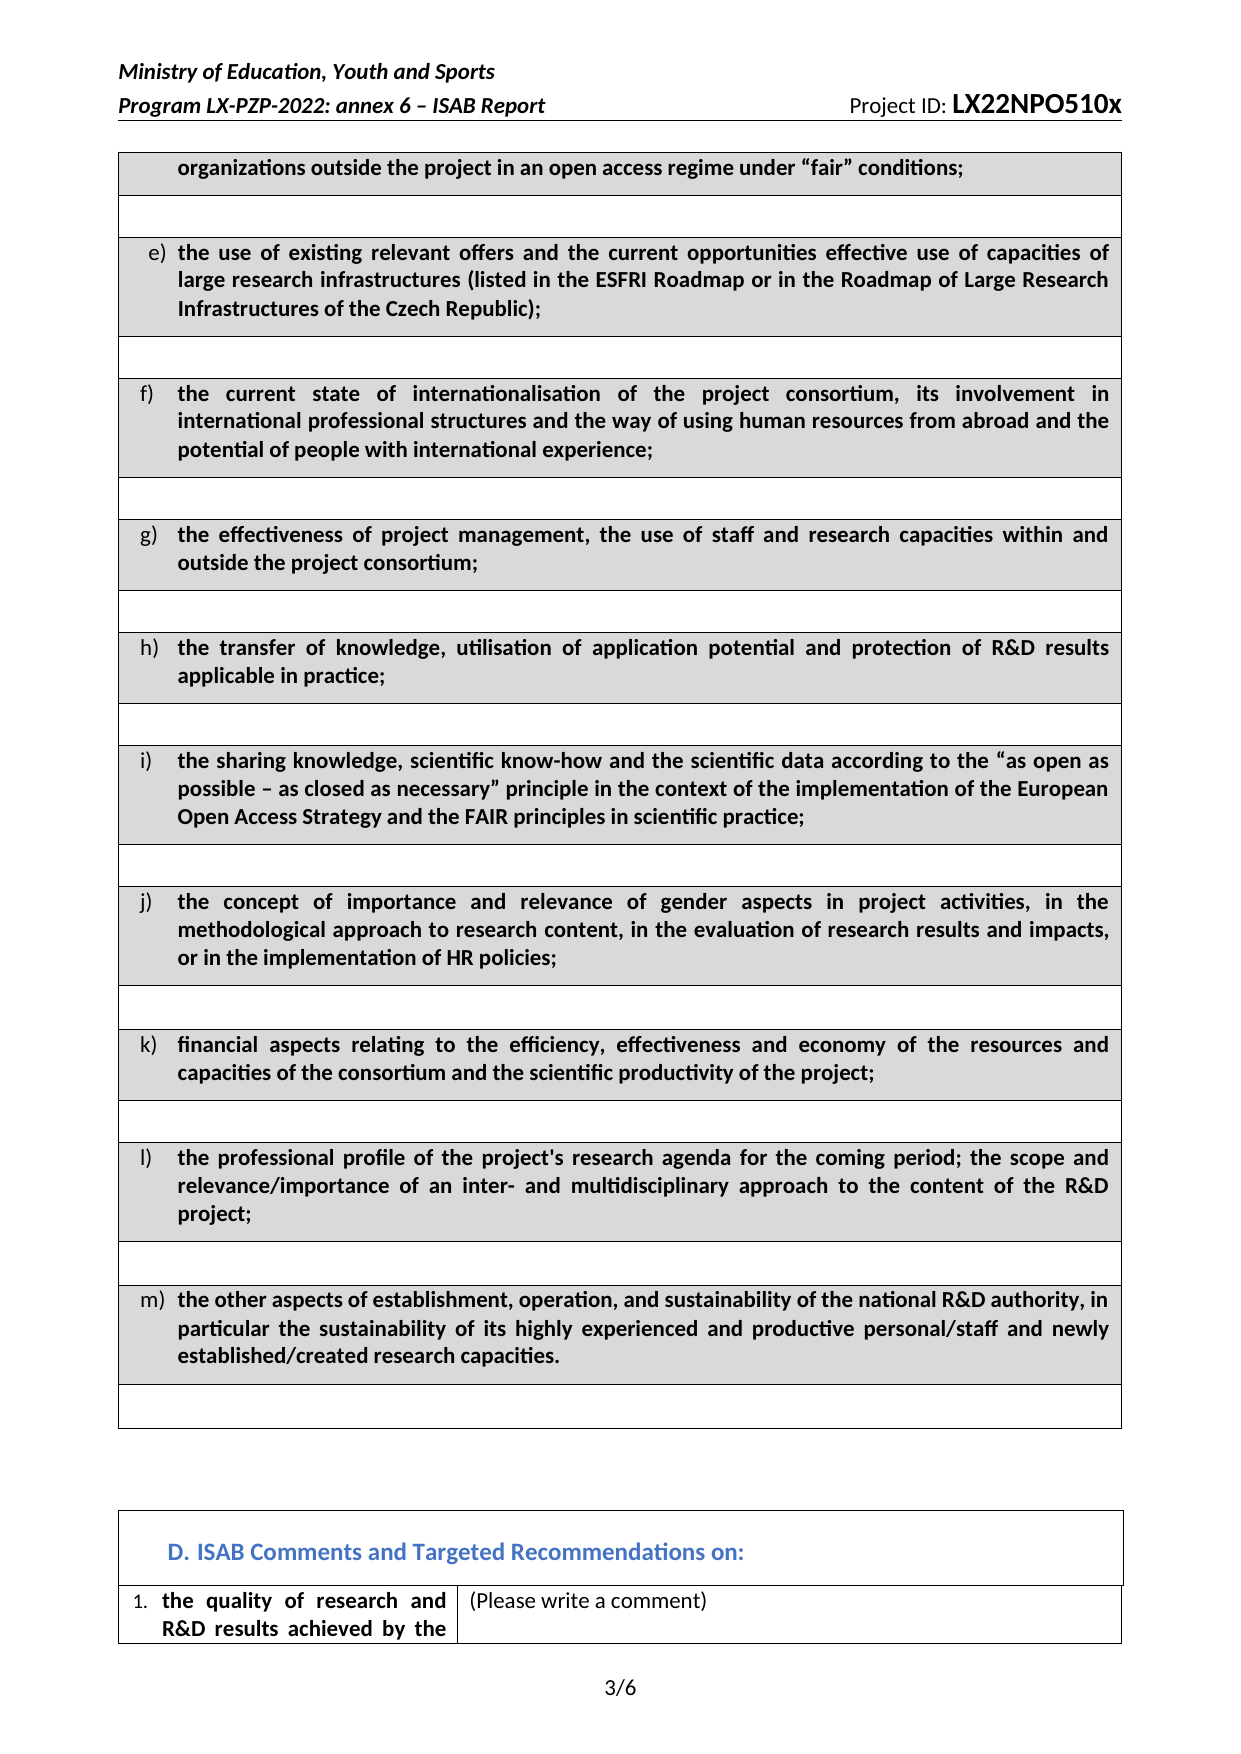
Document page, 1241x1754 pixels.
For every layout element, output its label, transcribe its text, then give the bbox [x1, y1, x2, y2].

table_cell the effectiveness of project management, the use of staff and research capacities within and outside the project consortium; [119, 520, 1121, 590]
table_cell [119, 986, 1121, 1029]
table_cell [119, 337, 1121, 378]
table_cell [119, 1586, 457, 1642]
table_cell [458, 1586, 1121, 1642]
table_cell [119, 845, 1121, 886]
table_cell [119, 704, 1121, 745]
table_cell the current state of internationalisation of the project consortium, its involvement in international professional structures and the way of using human resources from abroad and the potential of people with international experience; [119, 379, 1121, 477]
table_cell the other aspects of establishment, operation, and sustainability of the national R&D authority, in particular the sustainability of its highly experienced and productive personal/staff and newly established/created research capacities. [119, 1286, 1121, 1384]
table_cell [119, 153, 1121, 195]
table_cell the professional profile of the project's research agenda for the coming period; the scope and relevance/importance of an inter- and multidisciplinary approach to the content of the R&D project; [119, 1143, 1121, 1241]
table_cell the transfer of knowledge, utilisation of application potential and protection of R&D results applicable in practice; [119, 633, 1121, 703]
table_cell the concept of importance and relevance of gender aspects in project activities, in the methodological approach to research content, in the evaluation of research results and impacts, or in the implementation of HR policies; [119, 887, 1121, 985]
table_header ISAB Comments and Targeted Recommendations on: [119, 1511, 1123, 1585]
table_cell [119, 1101, 1121, 1142]
table_cell [119, 478, 1121, 519]
table_cell the sharing knowledge, scientific know-how and the scientific data according to the “as open as possible – as closed as necessary” principle in the context of the implementation of the European Open Access Strategy and the FAIR principles in scientific practice; [119, 746, 1121, 844]
table_cell financial aspects relating to the efficiency, effectiveness and economy of the resources and capacities of the consortium and the scientific productivity of the project; [119, 1030, 1121, 1100]
table_cell [119, 196, 1121, 237]
table_cell [119, 591, 1121, 632]
table_cell [119, 1385, 1121, 1427]
table_cell [119, 1242, 1121, 1284]
table_cell the use of existing relevant offers and the current opportunities effective use of capacities of large research infrastructures (listed in the ESFRI Roadmap or in the Roadmap of Large Research Infrastructures of the Czech Republic); [119, 238, 1121, 336]
